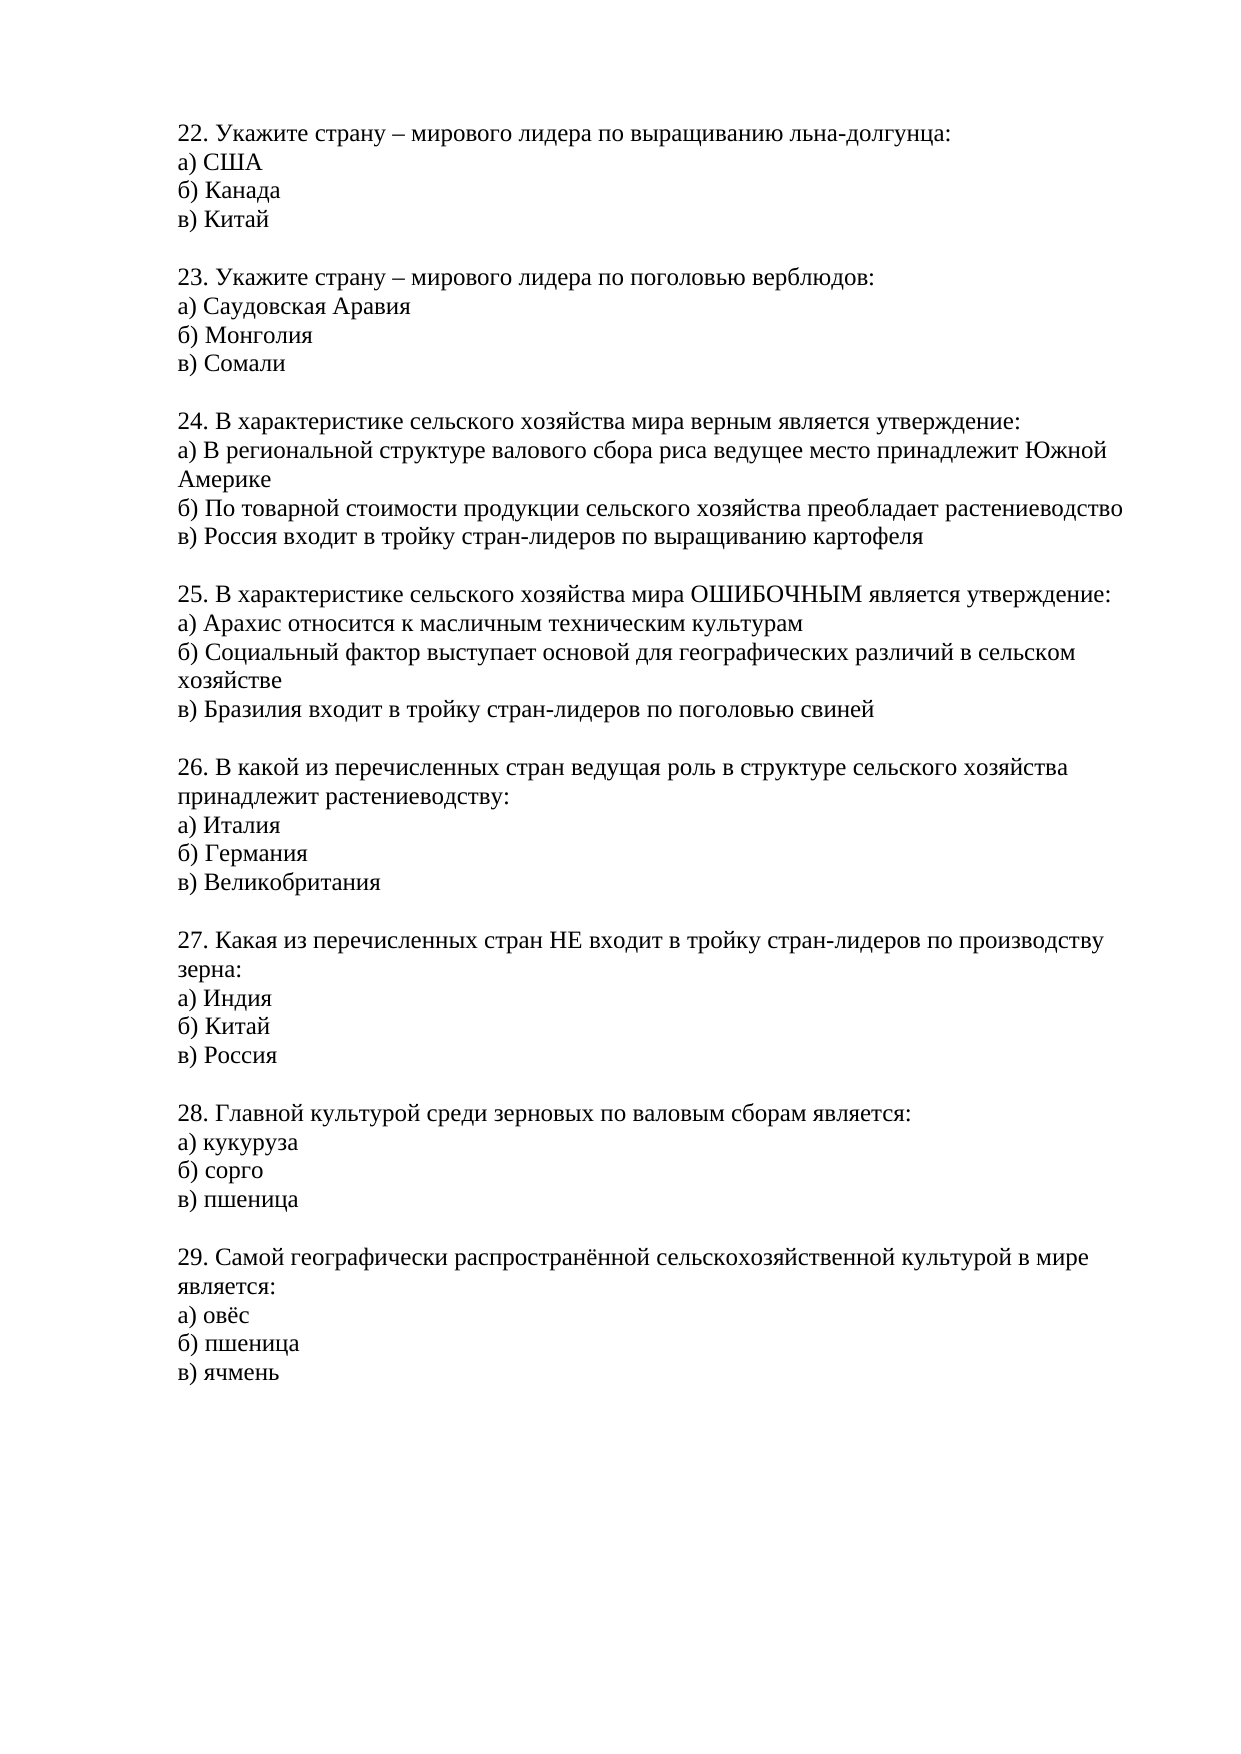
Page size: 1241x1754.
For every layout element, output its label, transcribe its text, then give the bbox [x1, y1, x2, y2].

text 23. Укажите страну – мирового лидера по поголовью верблюдов: а) Саудовская Аравия б) Монголия в) Сомали [177, 262, 1152, 377]
text 27. Какая из перечисленных стран НЕ входит в тройку стран-лидеров по производству зерна: а) Индия б) Китай в) Россия [177, 925, 1152, 1069]
text 24. В характеристике сельского хозяйства мира верным является утверждение: а) В региональной структуре валового сбора риса ведущее место принадлежит Южной Америке б) По товарной стоимости продукции сельского хозяйства преобладает растениеводство в) Россия входит в тройку стран-лидеров по выращиванию картофеля [177, 406, 1152, 550]
text 29. Самой географически распространённой сельскохозяйственной культурой в мире является: а) овёс б) пшеница в) ячмень [177, 1242, 1152, 1386]
text 28. Главной культурой среди зерновых по валовым сборам является: а) кукуруза б) сорго в) пшеница [177, 1098, 1152, 1213]
text 26. В какой из перечисленных стран ведущая роль в структуре сельского хозяйства принадлежит растениеводству: а) Италия б) Германия в) Великобритания [177, 752, 1152, 896]
text 22. Укажите страну – мирового лидера по выращиванию льна-долгунца: а) США б) Канада в) Китай [177, 118, 1152, 233]
text 25. В характеристике сельского хозяйства мира ОШИБОЧНЫМ является утверждение: а) Арахис относится к масличным техническим культурам б) Социальный фактор выступает основой для географических различий в сельском хозяйстве в) Бразилия входит в тройку стран-лидеров по поголовью свиней [177, 579, 1152, 723]
